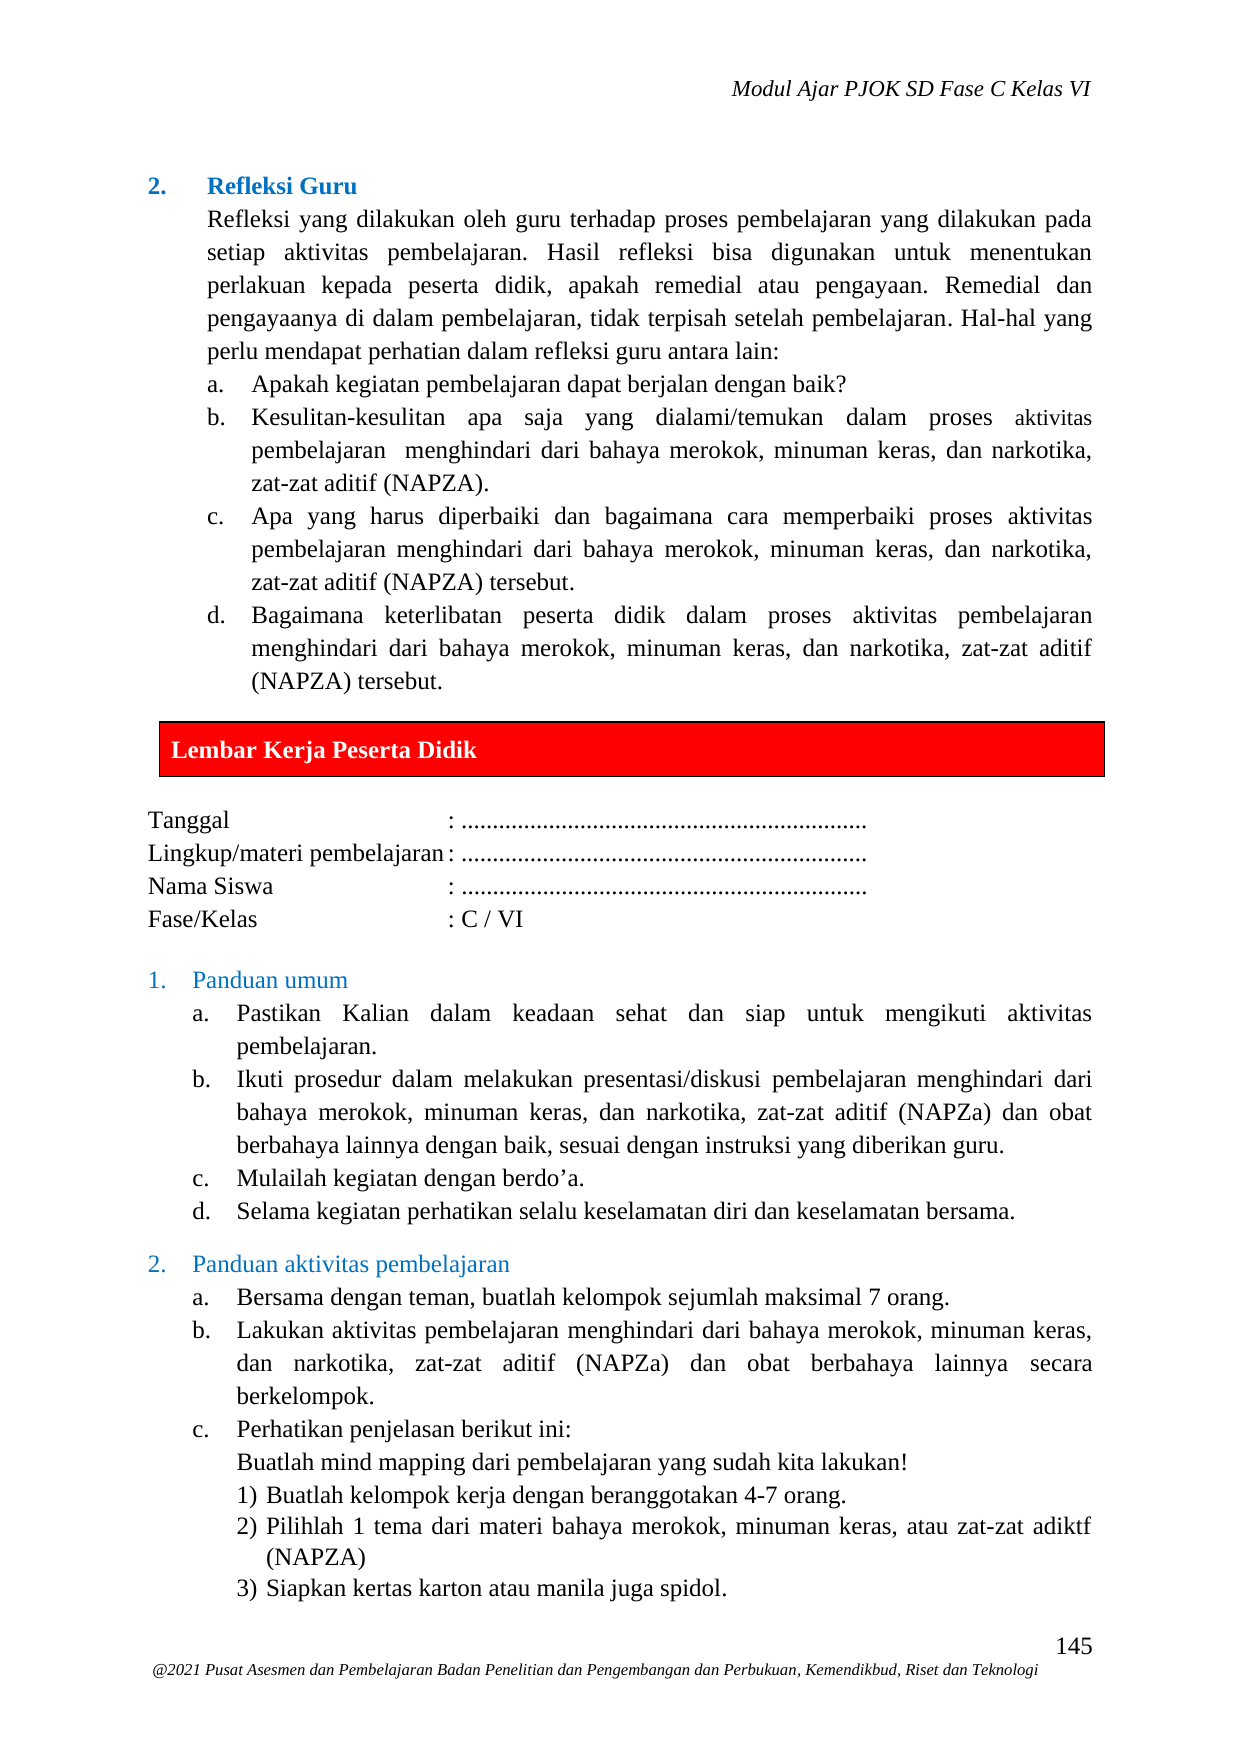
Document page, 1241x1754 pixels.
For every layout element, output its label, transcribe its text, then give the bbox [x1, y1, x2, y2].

list Pastikan Kalian dalam keadaan sehat dan siap untuk mengikuti aktivitas pembelajaran. [192, 998, 1092, 1060]
list Refleksi yang dilakukan oleh guru terhadap proses pembelajaran yang dilakukan pada setiap aktivitas pembelajaran. Hasil refleksi bisa digunakan untuk menentukan perlakuan kepada peserta didik, apakah remedial atau pengayaan. Remedial dan pengayaanya di dalam pembelajaran, tidak terpisah setelah pembelajaran. Hal-hal yang perlu mendapat perhatian dalam refleksi guru antara lain: [207, 204, 1092, 365]
text Buatlah mind mapping dari pembelajaran yang sudah kita lakukan! [236, 1447, 1092, 1476]
subtitle Refleksi Guru [148, 171, 934, 200]
list Buatlah kelompok kerja dengan beranggotakan 4-7 orang. [236, 1480, 1092, 1509]
text Nama Siswa : ................................................................. [148, 871, 1092, 899]
list Bersama dengan teman, buatlah kelompok sejumlah maksimal 7 orang. [192, 1282, 1092, 1311]
text Tanggal : ................................................................. [148, 805, 1092, 833]
list Pilihlah 1 tema dari materi bahaya merokok, minuman keras, atau zat-zat adiktf (NAPZA) [236, 1511, 1092, 1571]
list Lakukan aktivitas pembelajaran menghindari dari bahaya merokok, minuman keras, dan narkotika, zat-zat aditif (NAPZa) dan obat berbahaya lainnya secara berkelompok. [192, 1315, 1092, 1409]
list Selama kegiatan perhatikan selalu keselamatan diri dan keselamatan bersama. [192, 1196, 1092, 1225]
list Bagaimana keterlibatan peserta didik dalam proses aktivitas pembelajaran menghindari dari bahaya merokok, minuman keras, dan narkotika, zat-zat aditif (NAPZA) tersebut. [207, 600, 1092, 695]
list Panduan aktivitas pembelajaran [148, 1249, 1092, 1277]
table_header Lembar Kerja Peserta Didik [160, 723, 1104, 776]
text Lingkup/materi pembelajaran : ................................................................. [148, 838, 1092, 867]
list Mulailah kegiatan dengan berdo’a. [192, 1163, 1092, 1192]
text Fase/Kelas : C / VI [148, 904, 1092, 933]
list Panduan umum [148, 965, 1092, 994]
list Perhatikan penjelasan berikut ini: [192, 1414, 1092, 1443]
list Siapkan kertas karton atau manila juga spidol. [236, 1573, 1092, 1602]
list Kesulitan-kesulitan apa saja yang dialami/temukan dalam proses aktivitas pembelajaran menghindari dari bahaya merokok, minuman keras, dan narkotika, zat-zat aditif (NAPZA). [207, 402, 1092, 497]
list Apakah kegiatan pembelajaran dapat berjalan dengan baik? [207, 369, 1092, 398]
list Apa yang harus diperbaiki dan bagaimana cara memperbaiki proses aktivitas pembelajaran menghindari dari bahaya merokok, minuman keras, dan narkotika, zat-zat aditif (NAPZA) tersebut. [207, 501, 1092, 596]
list Ikuti prosedur dalam melakukan presentasi/diskusi pembelajaran menghindari dari bahaya merokok, minuman keras, dan narkotika, zat-zat aditif (NAPZa) dan obat berbahaya lainnya dengan baik, sesuai dengan instruksi yang diberikan guru. [192, 1064, 1092, 1159]
